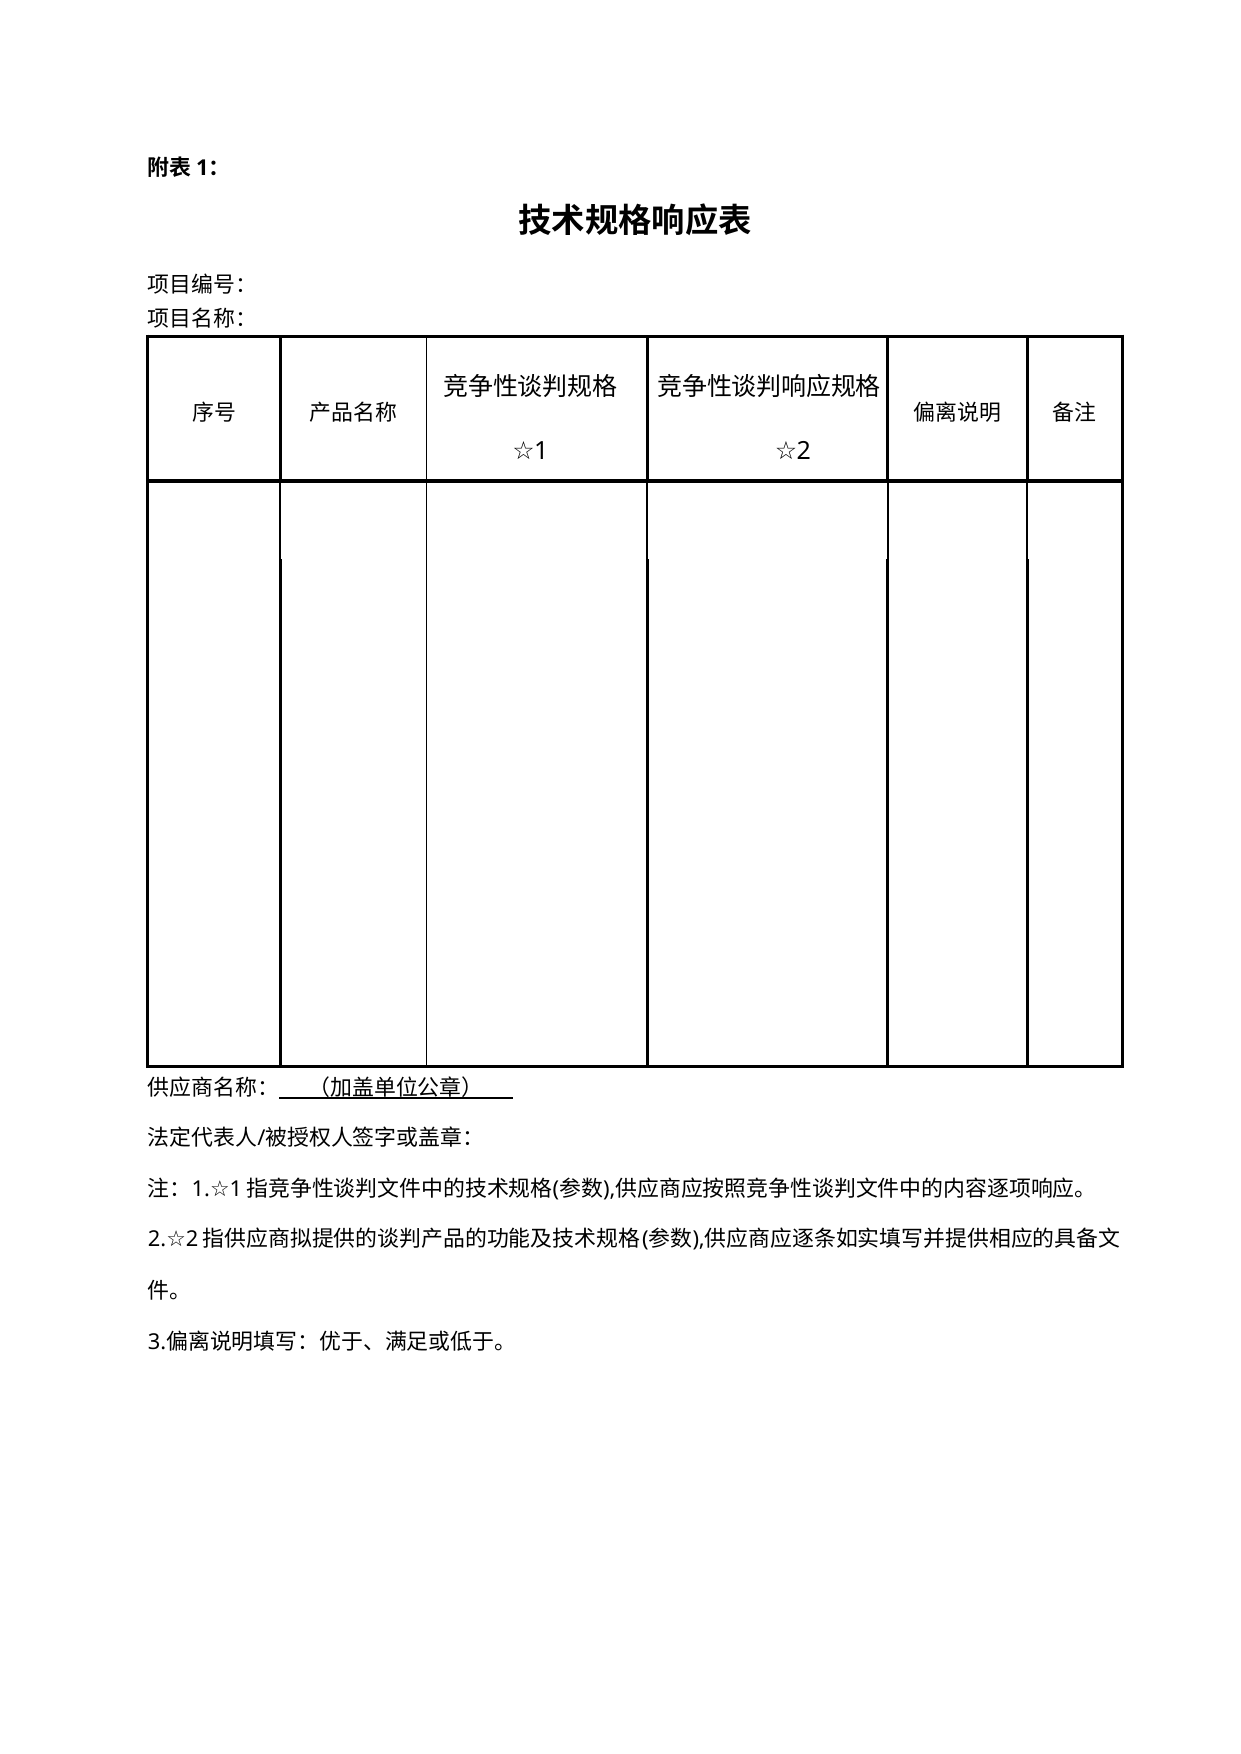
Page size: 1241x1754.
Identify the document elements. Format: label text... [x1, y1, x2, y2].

table_cell [282, 559, 426, 1065]
text 项目名称： [148, 300, 1122, 334]
table_cell [281, 483, 426, 559]
text 供应商名称： （加盖单位公章） [148, 1068, 1122, 1103]
table_cell [1028, 483, 1121, 559]
table_header 竞争性谈判响应规格 ☆2 [649, 338, 886, 479]
table_header 备注 [1029, 338, 1121, 479]
table_header 竞争性谈判规格 ☆1 [427, 338, 646, 479]
text 项目编号： [148, 265, 1122, 300]
text 2.☆2指供应商拟提供的谈判产品的功能及技术规格(参数),供应商应逐条如实填写并提供相应的具备文件。 [148, 1220, 1122, 1307]
table_cell [149, 483, 279, 559]
table_header 产品名称 [282, 338, 426, 479]
table_cell [149, 559, 279, 1065]
table_cell [649, 559, 886, 1065]
text 3.偏离说明填写：优于、满足或低于。 [148, 1322, 1122, 1357]
text 技术规格响应表 [148, 183, 1122, 253]
table_cell [1029, 559, 1121, 1065]
table_cell [427, 559, 646, 1065]
table_cell [427, 483, 646, 559]
table_cell [889, 559, 1026, 1065]
text 附表1： [148, 148, 1122, 183]
table_header 序号 [149, 338, 279, 479]
text 法定代表人/被授权人签字或盖章： [148, 1119, 1122, 1153]
text 注：1.☆1指竞争性谈判文件中的技术规格(参数),供应商应按照竞争性谈判文件中的内容逐项响应。 [148, 1169, 1122, 1204]
table_cell [889, 483, 1026, 559]
table_cell [648, 483, 887, 559]
table_header 偏离说明 [889, 338, 1026, 479]
